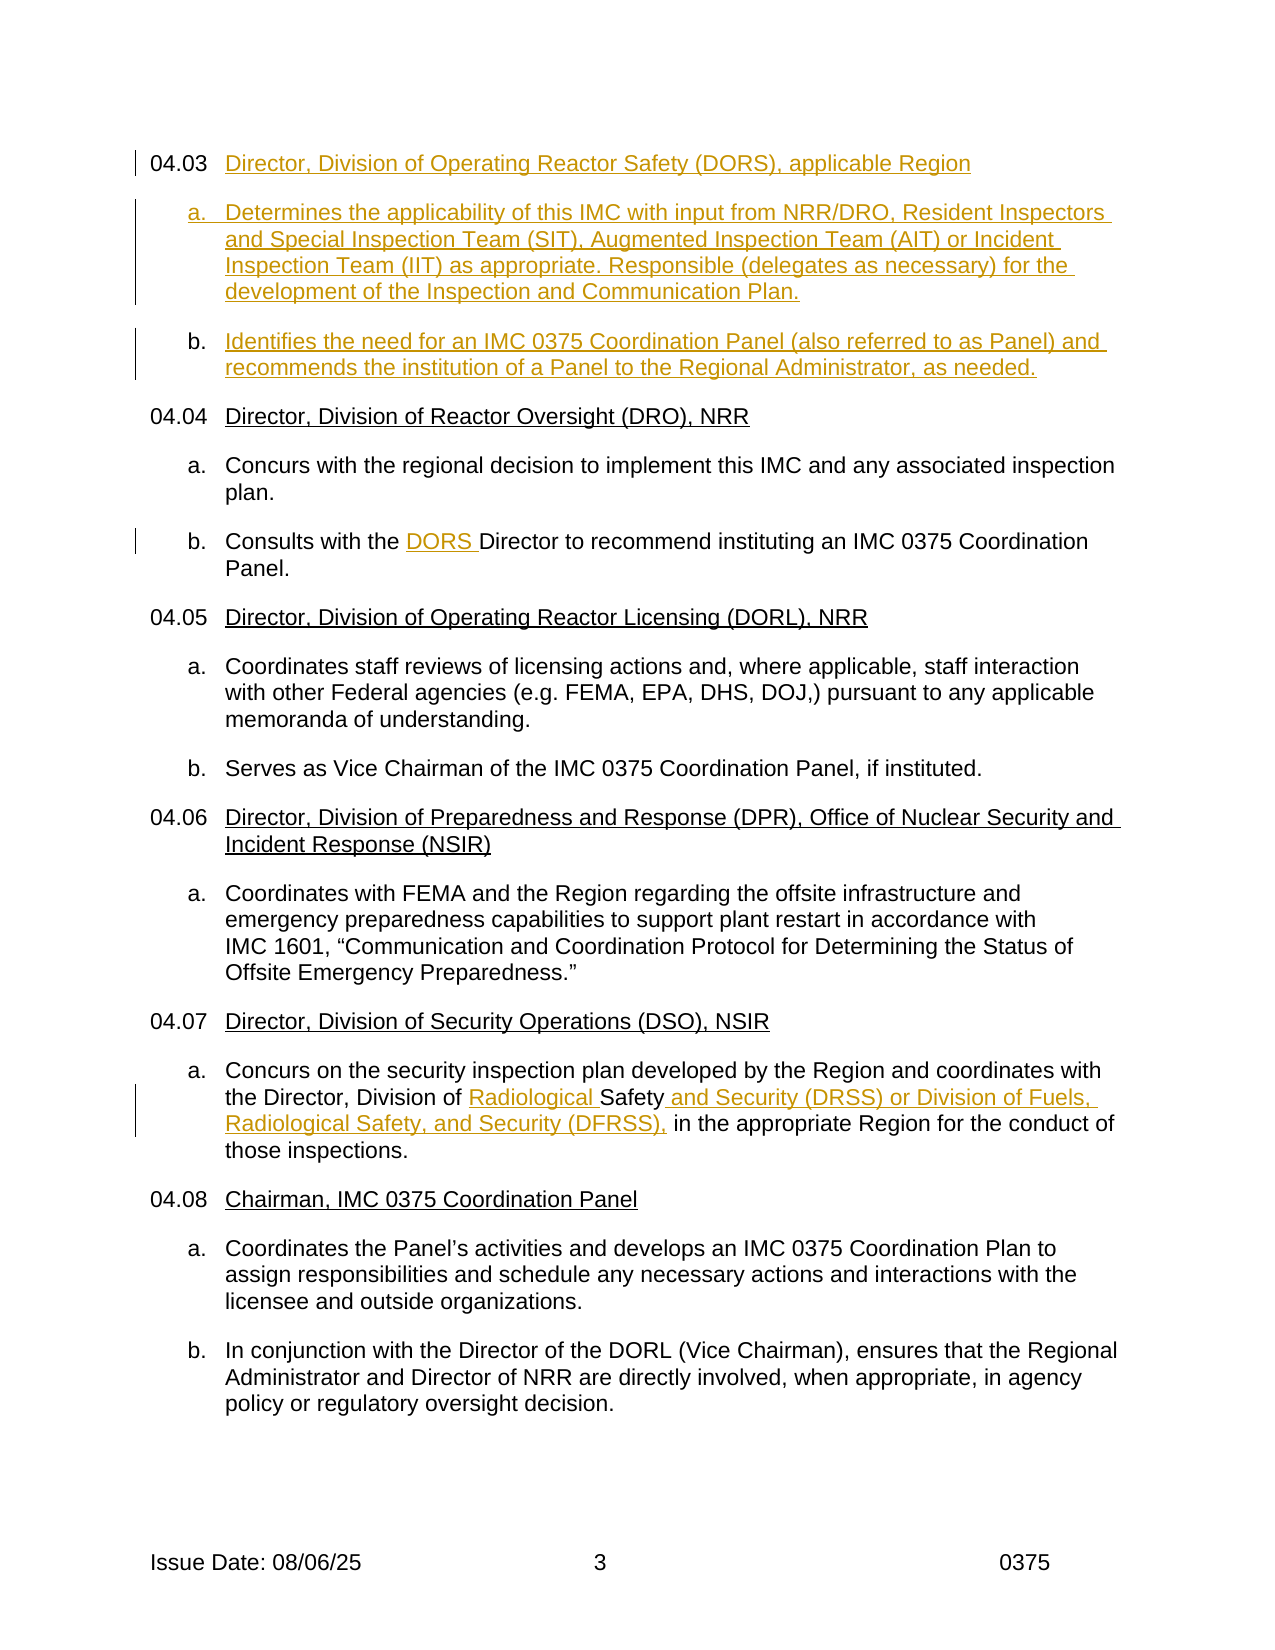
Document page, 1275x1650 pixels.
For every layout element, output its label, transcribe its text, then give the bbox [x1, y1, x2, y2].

text 04.06 Director, Division of Preparedness and Response (DPR), Office of Nuclear Security and Incident Response (NSIR) [150, 804, 1125, 857]
text 04.08 Chairman, IMC 0375 Coordination Panel [150, 1186, 1125, 1212]
list Serves as Vice Chairman of the IMC 0375 Coordination Panel, if instituted. [187, 755, 1125, 781]
list In conjunction with the Director of the DORL (Vice Chairman), ensures that the Regional Administrator and Director of NRR are directly involved, when appropriate, in agency policy or regulatory oversight decision. [187, 1337, 1125, 1416]
list Consults with the Director to recommend instituting an IMC 0375 Coordination Panel. [187, 528, 1125, 581]
text 04.03 [150, 150, 1125, 176]
list Coordinates with FEMA and the Region regarding the offsite infrastructure and emergency preparedness capabilities to support plant restart in accordance with IMC 1601, “Communication and Coordination Protocol for Determining the Status of Offsite Emergency Preparedness.” [187, 880, 1125, 985]
list Concurs with the regional decision to implement this IMC and any associated inspection plan. [187, 452, 1125, 505]
text 04.05 Director, Division of Operating Reactor Licensing (DORL), NRR [150, 604, 1125, 630]
text 04.04 Director, Division of Reactor Oversight (DRO), NRR [150, 403, 1125, 429]
list Concurs on the security inspection plan developed by the Region and coordinates with the Director, Division of Safety in the appropriate Region for the conduct of those inspections. [187, 1057, 1125, 1163]
list Coordinates the Panel’s activities and develops an IMC 0375 Coordination Plan to assign responsibilities and schedule any necessary actions and interactions with the licensee and outside organizations. [187, 1235, 1125, 1314]
list Coordinates staff reviews of licensing actions and, where applicable, staff interaction with other Federal agencies (e.g. FEMA, EPA, DHS, DOJ,) pursuant to any applicable memoranda of understanding. [187, 653, 1125, 732]
text 04.07 Director, Division of Security Operations (DSO), NSIR [150, 1008, 1125, 1034]
